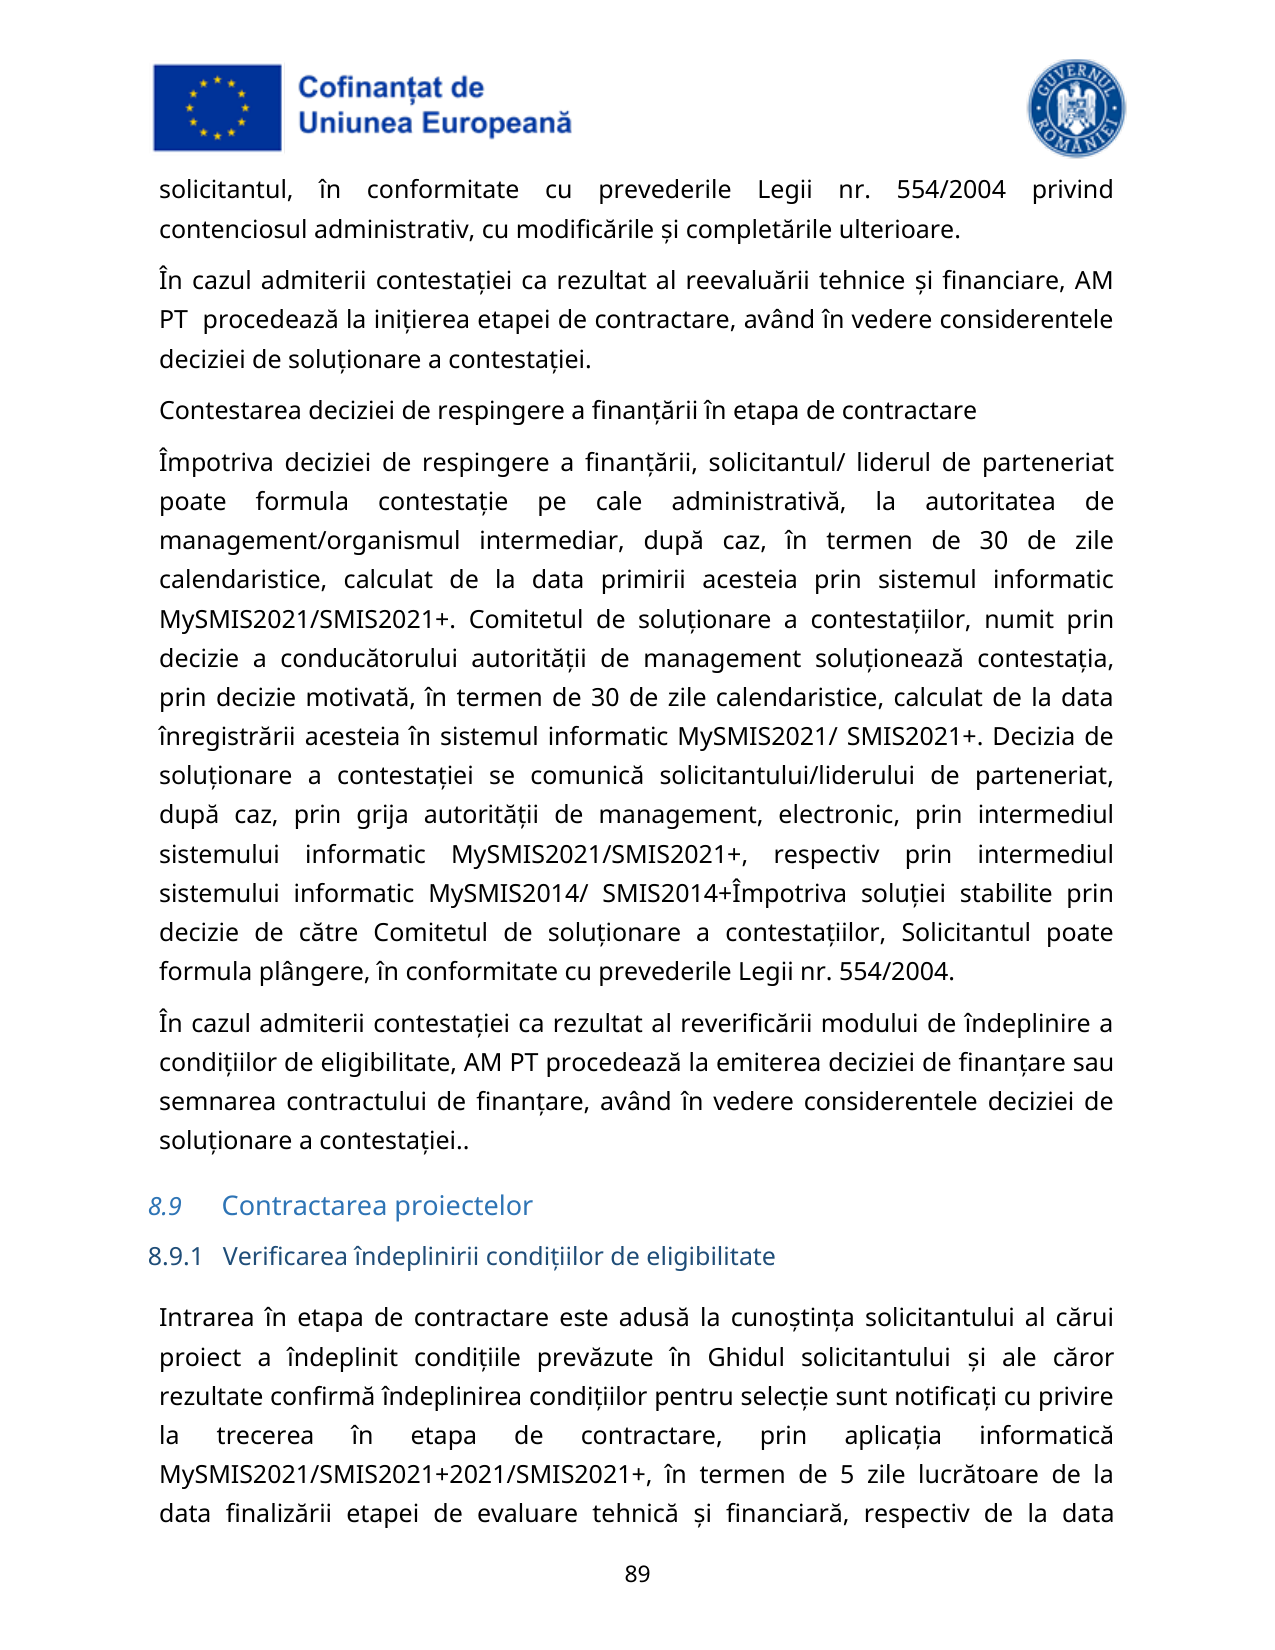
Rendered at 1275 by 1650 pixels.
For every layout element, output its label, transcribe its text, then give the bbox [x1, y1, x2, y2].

subtitle Contractarea proiectelor [148, 1186, 1127, 1223]
picture [147, 59, 1128, 160]
subtitle Verificarea îndeplinirii condițiilor de eligibilitate [148, 1238, 1127, 1272]
